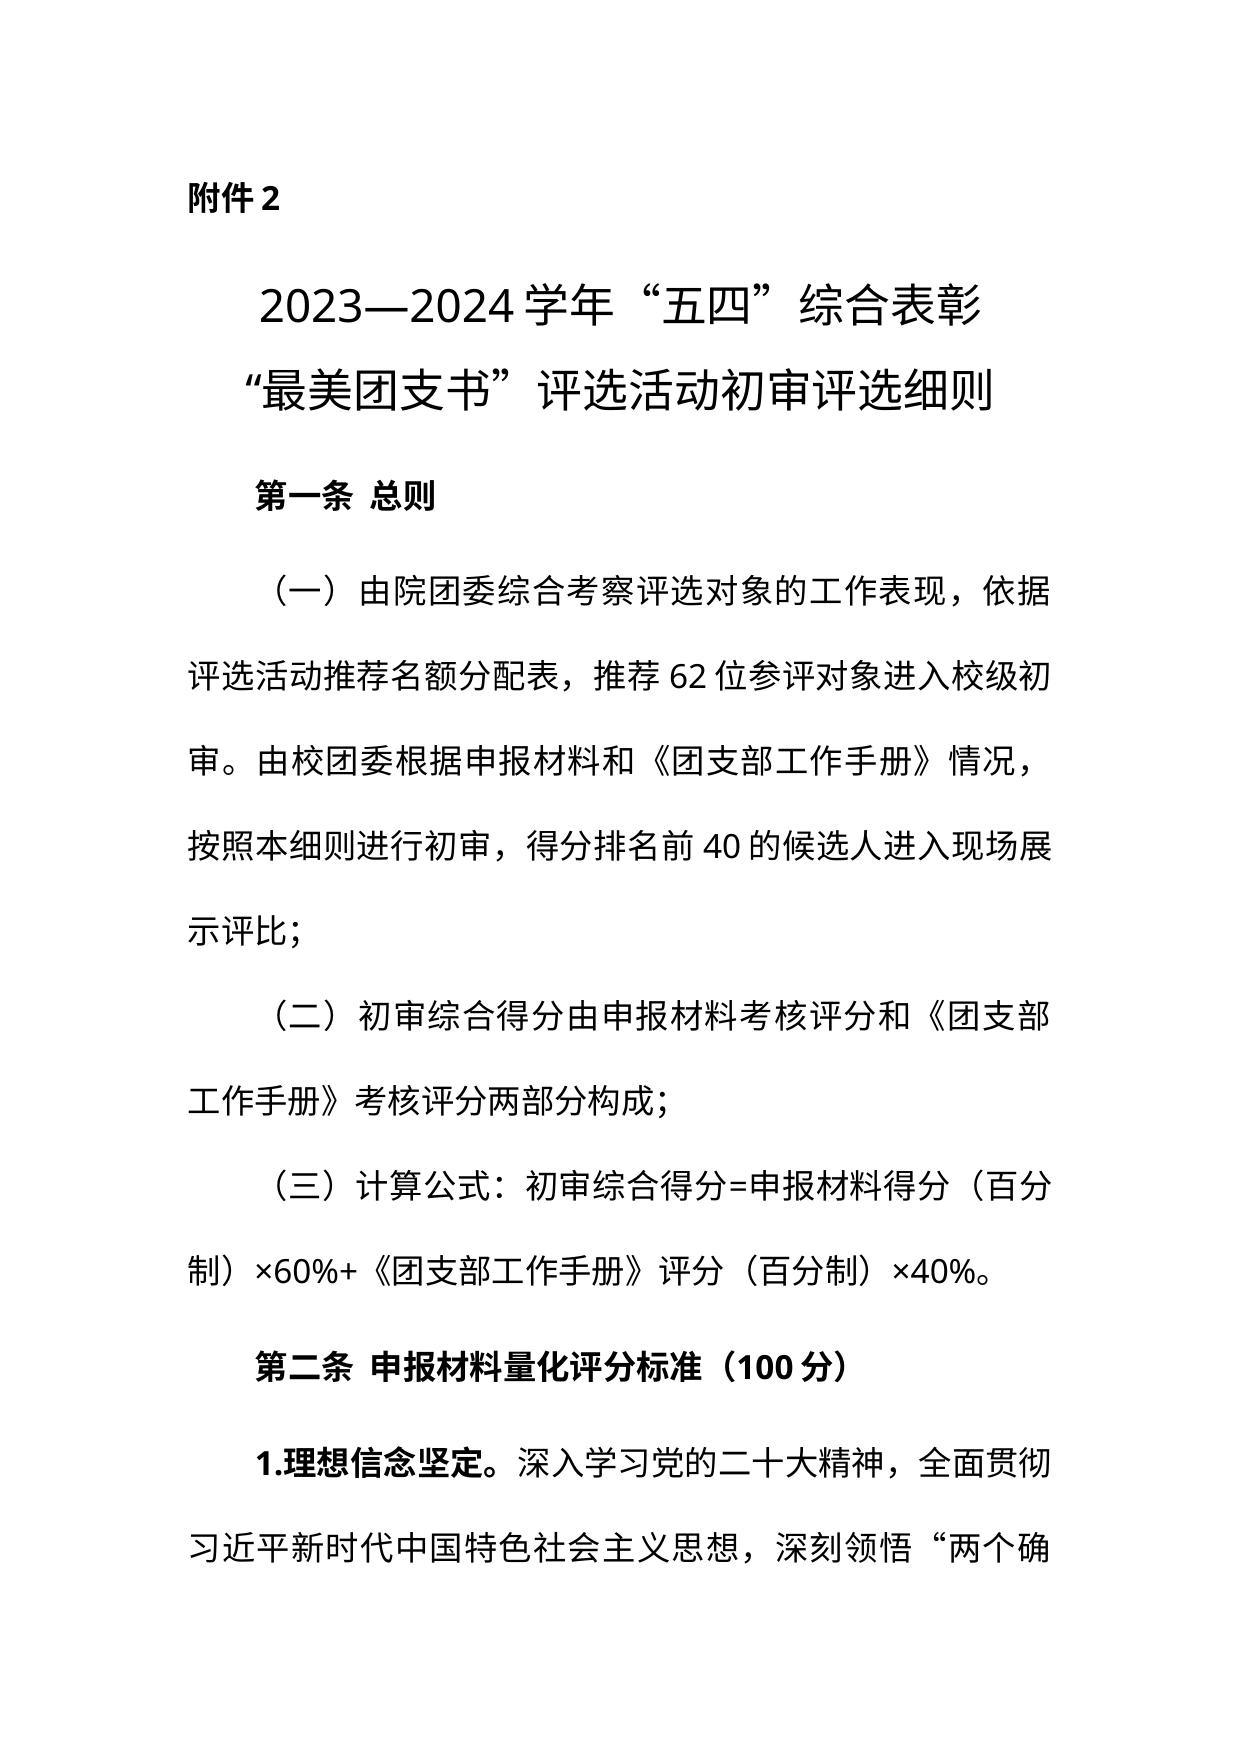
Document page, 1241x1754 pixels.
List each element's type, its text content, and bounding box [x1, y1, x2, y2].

text （一）由院团委综合考察评选对象的工作表现，依据评选活动推荐名额分配表，推荐62位参评对象进入校级初审。由校团委根据申报材料和《团支部工作手册》情况，按照本细则进行初审，得分排名前40的候选人进入现场展示评比； [187, 547, 1053, 972]
text 2023—2024学年“五四”综合表彰 [187, 260, 1053, 345]
text 附件2 [187, 154, 1053, 239]
text （二）初审综合得分由申报材料考核评分和《团支部工作手册》考核评分两部分构成； [187, 972, 1053, 1142]
text （三）计算公式：初审综合得分=申报材料得分（百分制）×60%+《团支部工作手册》评分（百分制）×40%。 [187, 1142, 1053, 1312]
text “最美团支书”评选活动初审评选细则 [187, 345, 1053, 430]
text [187, 1418, 1053, 1588]
text 第二条 申报材料量化评分标准（100分） [187, 1323, 1053, 1408]
text 第一条 总则 [187, 451, 1053, 536]
